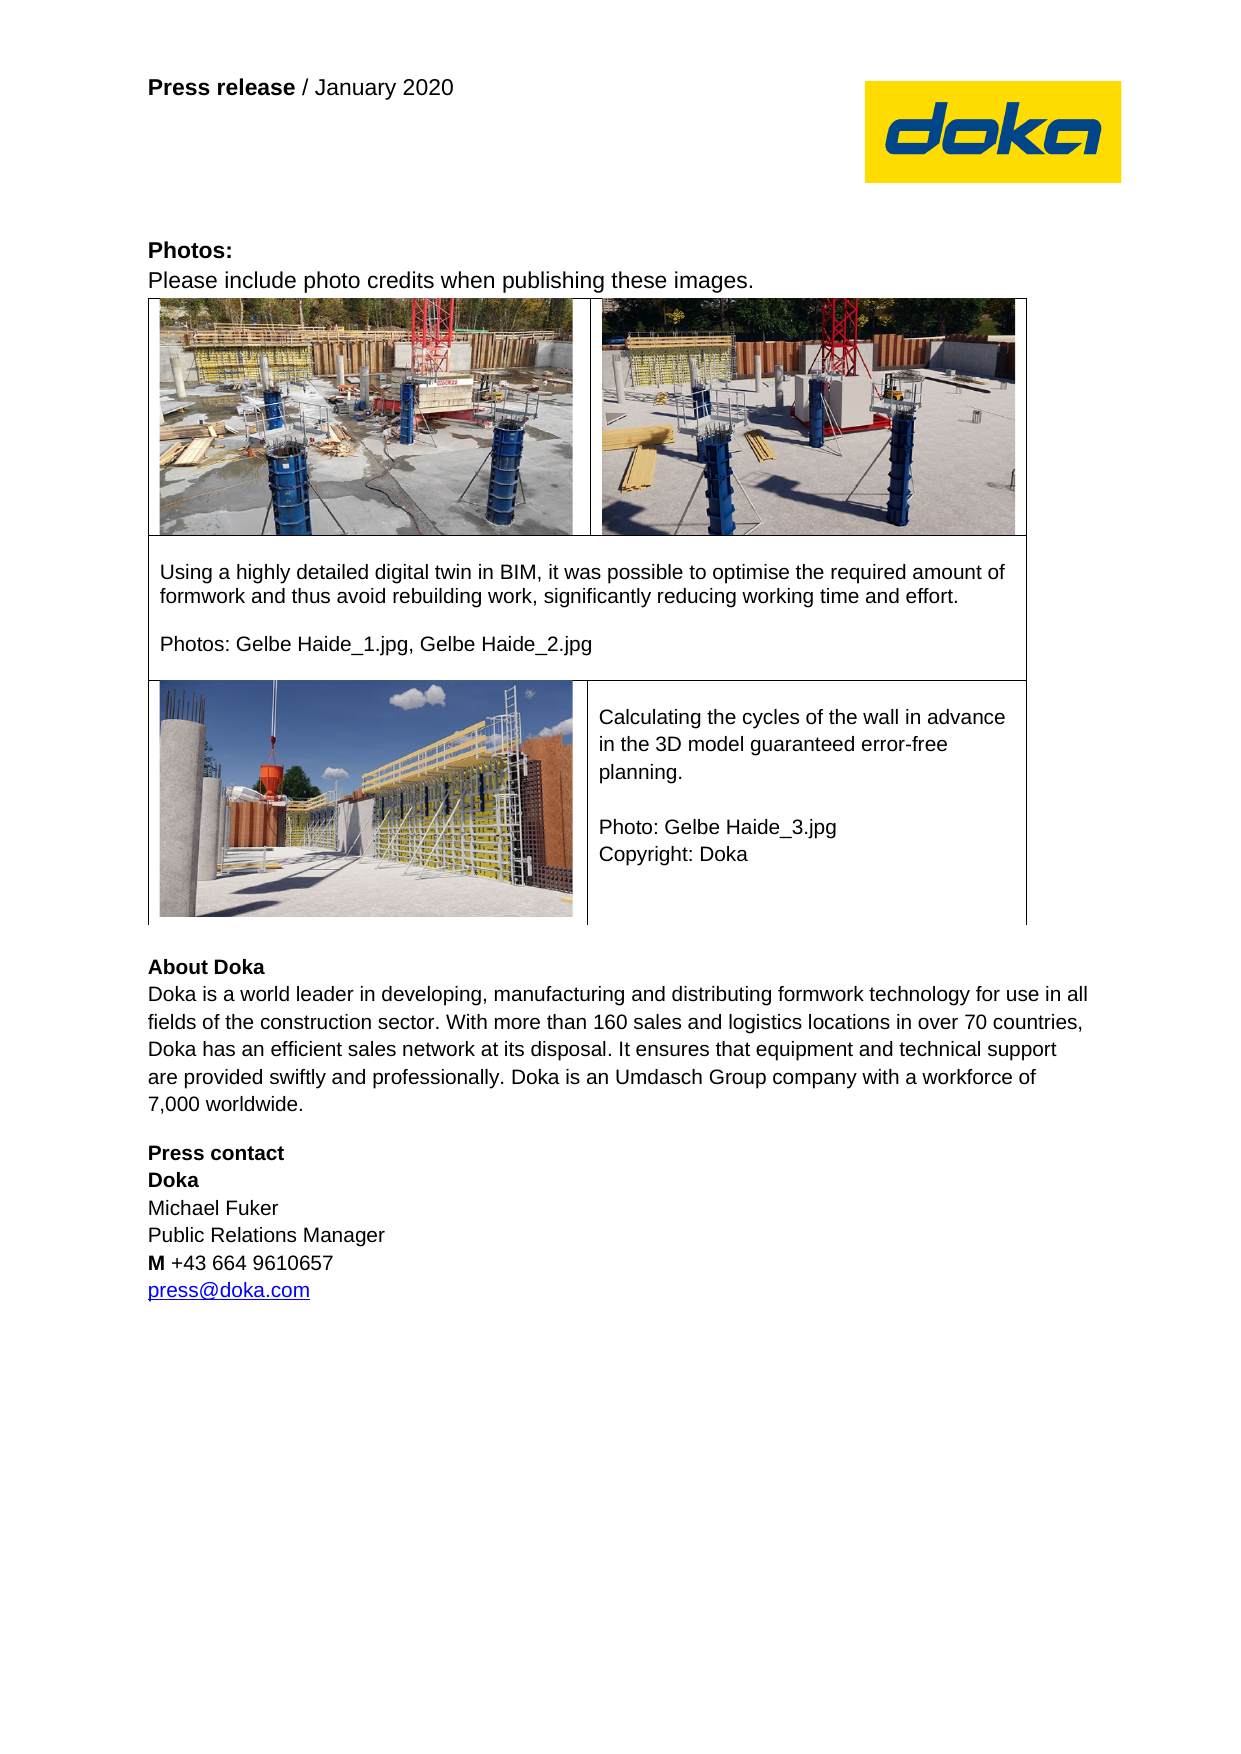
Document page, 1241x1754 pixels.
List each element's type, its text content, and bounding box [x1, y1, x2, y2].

table_header [1016, 299, 1026, 535]
text Doka [148, 1168, 1092, 1192]
table_header [573, 299, 590, 535]
text About Doka [148, 955, 1092, 979]
table_header [149, 299, 159, 535]
picture [159, 680, 573, 917]
table_cell Calculating the cycles of the wall in advance in the 3D model guaranteed error-free planning. Photo: Gelbe Haide_3.jpg Copyright: Doka [588, 681, 1026, 924]
text Public Relations Manager [148, 1223, 1092, 1247]
picture [602, 298, 1016, 535]
picture [864, 81, 1122, 183]
picture [159, 298, 573, 535]
table_cell [149, 681, 587, 924]
text press@doka.com [148, 1278, 1092, 1302]
text M +43 664 9610657 [148, 1251, 1092, 1274]
table_header [591, 299, 602, 535]
text Photos: [148, 237, 1092, 263]
table_cell Using a highly detailed digital twin in BIM, it was possible to optimise the required amount of formwork and thus avoid rebuilding work, significantly reducing working time and effort. Photos: Gelbe Haide_1.jpg, Gelbe Haide_2.jpg [149, 536, 1026, 679]
text Doka is a world leader in developing, manufacturing and distributing formwork technology for use in all fields of the construction sector. With more than 160 sales and logistics locations in over 70 countries, Doka has an efficient sales network at its disposal. It ensures that equipment and technical support are provided swiftly and professionally. Doka is an Umdasch Group company with a workforce of 7,000 worldwide. [148, 982, 1092, 1116]
text Michael Fuker [148, 1196, 1092, 1219]
text Press contact [148, 1141, 1092, 1164]
text Please include photo credits when publishing these images. [148, 267, 1092, 293]
